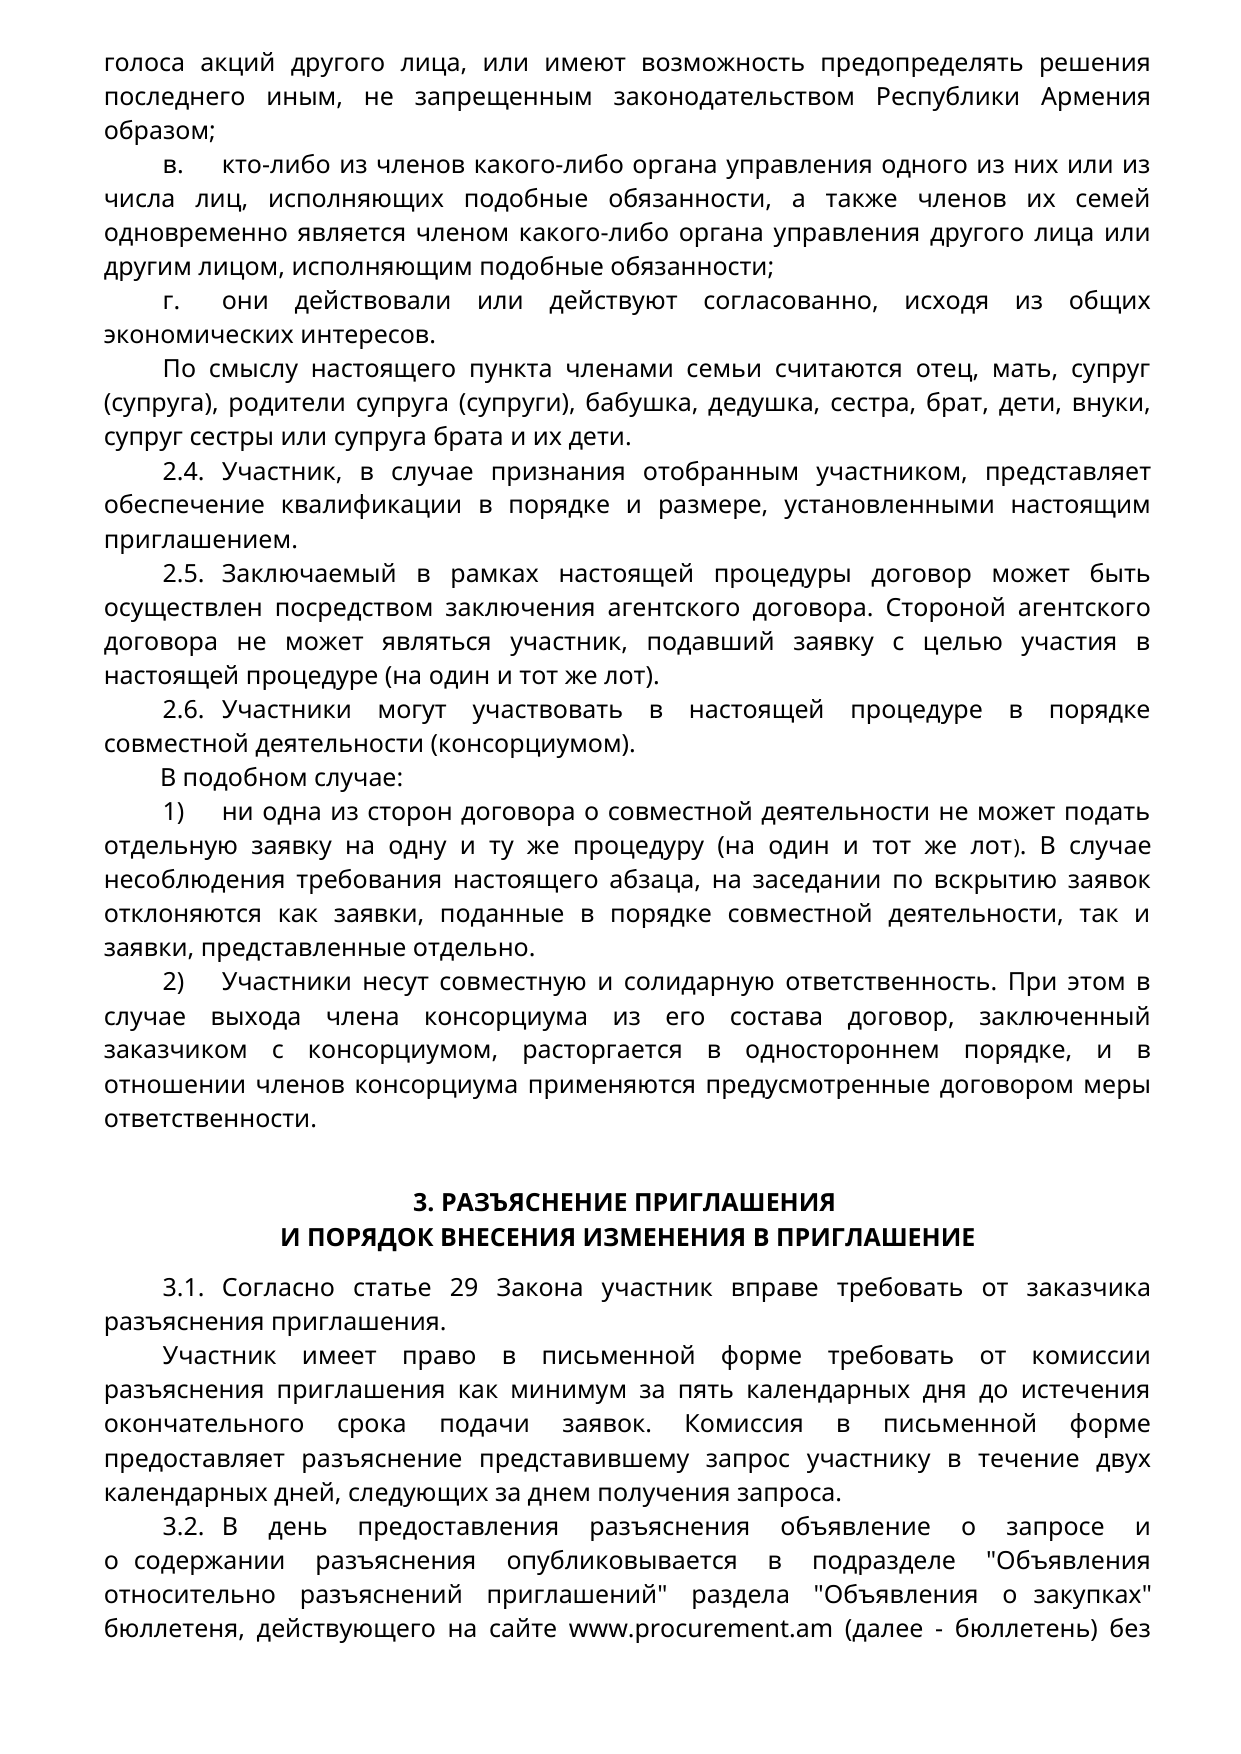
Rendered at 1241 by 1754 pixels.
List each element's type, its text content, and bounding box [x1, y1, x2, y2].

text В подобном случае: [103, 760, 1152, 794]
text 2.6. Участники могут участвовать в настоящей процедуре в порядке совместной деятельности (консорциумом). [103, 692, 1152, 760]
text в. кто-либо из членов какого-либо органа управления одного из них или из числа лиц, исполняющих подобные обязанности, а также членов их семей одновременно является членом какого-либо органа управления другого лица или другим лицом, исполняющим подобные обязанности; [103, 147, 1152, 283]
text 1) ни одна из сторон договора о совместной деятельности не может подать отдельную заявку на одну и ту же процедуру (на один и тот же лот). В случае несоблюдения требования настоящего абзаца, на заседании по вскрытию заявок отклоняются как заявки, поданные в порядке совместной деятельности, так и заявки, представленные отдельно. [103, 794, 1152, 964]
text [103, 1508, 1152, 1645]
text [103, 44, 1152, 147]
text г. они действовали или действуют согласованно, исходя из общих экономических интересов. [103, 283, 1152, 351]
text 3.1. Согласно статье 29 Закона участник вправе требовать от заказчика разъяснения приглашения. [103, 1270, 1152, 1338]
text 3. РАЗЪЯСНЕНИЕ ПРИГЛАШЕНИЯ И ПОРЯДОК ВНЕСЕНИЯ ИЗМЕНЕНИЯ В ПРИГЛАШЕНИЕ [103, 1185, 1152, 1253]
text 2.4. Участник, в случае признания отобранным участником, представляет обеспечение квалификации в порядке и размере, установленными настоящим приглашением. [103, 453, 1152, 555]
text По смыслу настоящего пункта членами семьи считаются отец, мать, супруг (супруга), родители супруга (супруги), бабушка, дедушка, сестра, брат, дети, внуки, супруг сестры или супруга брата и их дети. [103, 351, 1152, 453]
text Участник имеет право в письменной форме требовать от комиссии разъяснения приглашения как минимум за пять календарных дня до истечения окончательного срока подачи заявок. Комиссия в письменной форме предоставляет разъяснение представившему запрос участнику в течение двух календарных дней, следующих за днем получения запроса. [103, 1338, 1152, 1508]
text 2) Участники несут совместную и солидарную ответственность. При этом в случае выхода члена консорциума из его состава договор, заключенный заказчиком с консорциумом, расторгается в одностороннем порядке, и в отношении членов консорциума применяются предусмотренные договором меры ответственности. [103, 964, 1152, 1134]
text 2.5. Заключаемый в рамках настоящей процедуры договор может быть осуществлен посредством заключения агентского договора. Стороной агентского договора не может являться участник, подавший заявку с целью участия в настоящей процедуре (на один и тот же лот). [103, 555, 1152, 692]
